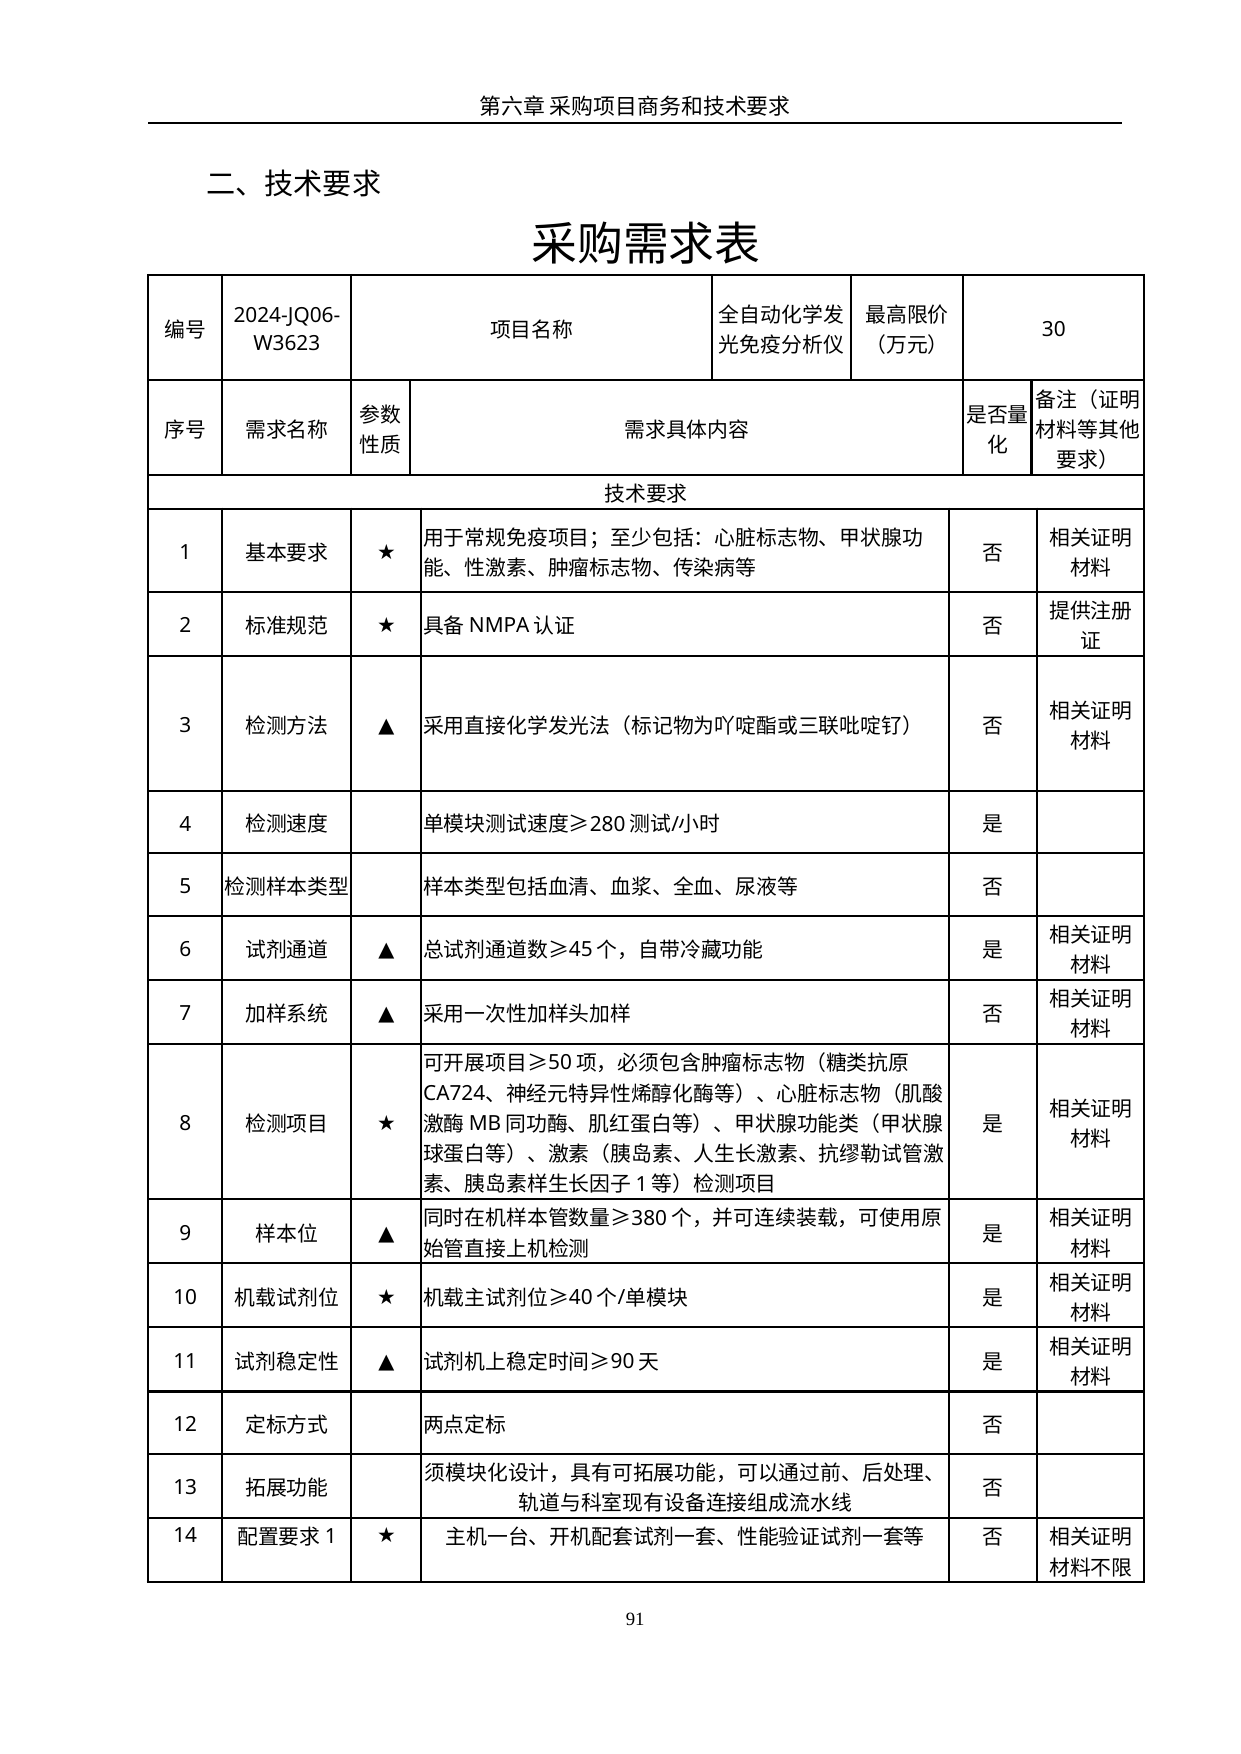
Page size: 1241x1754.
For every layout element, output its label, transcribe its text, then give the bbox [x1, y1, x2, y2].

table_cell 8 [149, 1045, 221, 1198]
table_cell [1038, 854, 1143, 915]
table_cell 是 [950, 1200, 1036, 1262]
table_cell [1038, 1393, 1143, 1453]
table_cell [1038, 792, 1143, 852]
table_cell 相关证明材料 [1038, 917, 1143, 979]
table_cell 两点定标 [422, 1393, 948, 1453]
table_cell ▲ [352, 917, 420, 979]
table_cell 试剂稳定性 [223, 1328, 350, 1390]
table_cell 可开展项目≥50项，必须包含肿瘤标志物（糖类抗原CA724、神经元特异性烯醇化酶等）、心脏标志物（肌酸激酶MB同功酶、肌红蛋白等）、甲状腺功能类（甲状腺球蛋白等）、激素（胰岛素、人生长激素、抗缪勒试管激素、胰岛素样生长因子1等）检测项目 [422, 1045, 948, 1198]
table_cell 同时在机样本管数量≥380个，并可连续装载，可使用原始管直接上机检测 [422, 1200, 948, 1262]
table_cell [352, 1393, 420, 1453]
table_cell ★ [352, 510, 420, 591]
table_cell 基本要求 [223, 510, 350, 591]
table_cell 须模块化设计，具有可拓展功能，可以通过前、后处理、轨道与科室现有设备连接组成流水线 [422, 1455, 948, 1517]
table_cell 相关证明材料 [1038, 1328, 1143, 1390]
table_cell 30 [964, 276, 1143, 379]
table_cell 否 [950, 1519, 1036, 1581]
table_cell 11 [149, 1328, 221, 1390]
table_cell 编号 [149, 276, 221, 379]
table_cell [352, 1455, 420, 1517]
table_cell 序号 [149, 381, 221, 474]
table_cell 否 [950, 854, 1036, 915]
table_cell 相关证明材料 [1038, 510, 1143, 591]
table_cell 具备NMPA认证 [422, 593, 948, 655]
table_cell 定标方式 [223, 1393, 350, 1453]
table_cell 相关证明材料 [1038, 1200, 1143, 1262]
table_cell 需求具体内容 [411, 381, 962, 474]
table_cell 检测样本类型 [223, 854, 350, 915]
table_cell 总试剂通道数≥45个，自带冷藏功能 [422, 917, 948, 979]
table_cell 6 [149, 917, 221, 979]
table_cell ★ [352, 1045, 420, 1198]
table_cell [1038, 1455, 1143, 1517]
table_cell 1 [149, 510, 221, 591]
table_cell 是 [950, 1045, 1036, 1198]
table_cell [422, 1519, 948, 1581]
table_cell ▲ [352, 1200, 420, 1262]
table_cell 9 [149, 1200, 221, 1262]
table_cell 13 [149, 1455, 221, 1517]
table_cell 相关证明材料不限于配置单或交货清单 [1038, 1519, 1143, 1581]
table_cell 4 [149, 792, 221, 852]
table_cell ▲ [352, 657, 420, 790]
table_cell [352, 854, 420, 915]
table_cell 项目名称 [352, 276, 711, 379]
table_cell 配置要求1 [223, 1519, 350, 1581]
table_cell 用于常规免疫项目；至少包括：心脏标志物、甲状腺功能、性激素、肿瘤标志物、传染病等 [422, 510, 948, 591]
table_cell 全自动化学发光免疫分析仪 [713, 276, 850, 379]
table_cell 加样系统 [223, 981, 350, 1043]
table_cell 检测方法 [223, 657, 350, 790]
subtitle 二、技术要求 [148, 148, 1122, 206]
table_cell 机载试剂位 [223, 1264, 350, 1326]
table_cell 样本类型包括血清、血浆、全血、尿液等 [422, 854, 948, 915]
table_header 采购需求表 [148, 206, 1144, 274]
table_cell ▲ [352, 1328, 420, 1390]
table_cell 14 [149, 1519, 221, 1581]
table_cell 否 [950, 1393, 1036, 1453]
table_cell 2024-JQ06-W3623 [223, 276, 350, 379]
table_cell 检测项目 [223, 1045, 350, 1198]
table_cell 7 [149, 981, 221, 1043]
table_cell 是否量化 [964, 381, 1030, 474]
table_cell ★ [352, 593, 420, 655]
table_cell 是 [950, 792, 1036, 852]
table_cell 否 [950, 593, 1036, 655]
table_cell 相关证明材料 [1038, 1264, 1143, 1326]
table_cell 否 [950, 657, 1036, 790]
table_cell 试剂机上稳定时间≥90天 [422, 1328, 948, 1390]
table_cell 检测速度 [223, 792, 350, 852]
table_cell 相关证明材料 [1038, 657, 1143, 790]
table_cell 相关证明材料 [1038, 1045, 1143, 1198]
table_cell [352, 792, 420, 852]
table_cell 否 [950, 981, 1036, 1043]
table_cell 提供注册证 [1038, 593, 1143, 655]
table_cell 采用直接化学发光法（标记物为吖啶酯或三联吡啶钌） [422, 657, 948, 790]
table_cell 否 [950, 510, 1036, 591]
table_cell ★ [352, 1264, 420, 1326]
table_cell 机载主试剂位≥40个/单模块 [422, 1264, 948, 1326]
table_cell 采用一次性加样头加样 [422, 981, 948, 1043]
table_cell 最高限价（万元） [852, 276, 962, 379]
table_cell 标准规范 [223, 593, 350, 655]
table_cell 技术要求 [149, 476, 1143, 507]
table_cell 相关证明材料 [1038, 981, 1143, 1043]
table_cell 备注（证明材料等其他要求） [1033, 381, 1143, 474]
table_cell 单模块测试速度≥280测试/小时 [422, 792, 948, 852]
table_cell 参数性质 [352, 381, 409, 474]
table_cell 10 [149, 1264, 221, 1326]
table_cell 是 [950, 1264, 1036, 1326]
table_cell 5 [149, 854, 221, 915]
table_cell 否 [950, 1455, 1036, 1517]
table_cell 需求名称 [223, 381, 350, 474]
table_cell ★ [352, 1519, 420, 1581]
table_cell 拓展功能 [223, 1455, 350, 1517]
table_cell 3 [149, 657, 221, 790]
table_cell 2 [149, 593, 221, 655]
table_cell 12 [149, 1393, 221, 1453]
table_cell 是 [950, 917, 1036, 979]
table_cell 是 [950, 1328, 1036, 1390]
table_cell 样本位 [223, 1200, 350, 1262]
table_cell 试剂通道 [223, 917, 350, 979]
table_cell ▲ [352, 981, 420, 1043]
